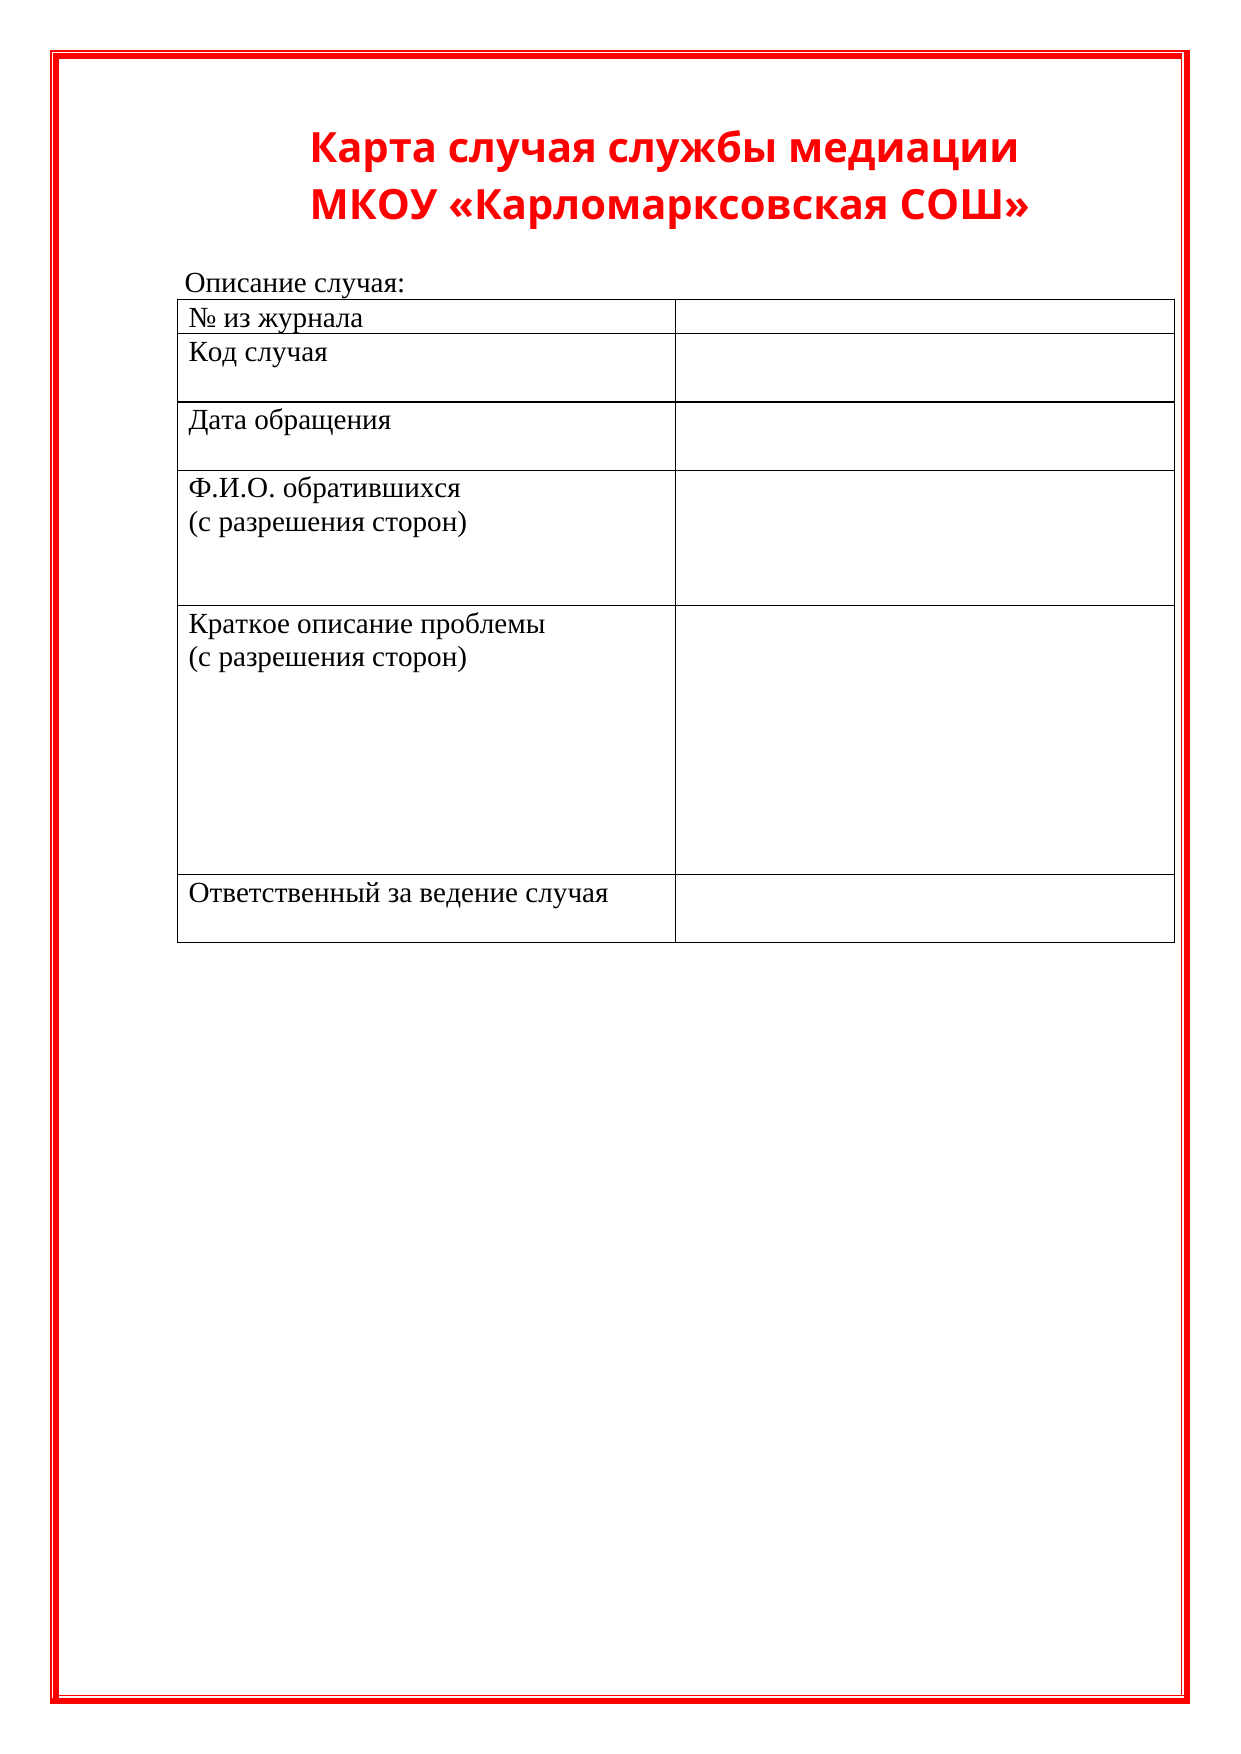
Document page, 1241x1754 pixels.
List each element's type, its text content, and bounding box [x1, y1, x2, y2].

table_cell Ответственный за ведение случая [178, 875, 675, 942]
text Описание случая: [177, 265, 1152, 299]
table_cell Дата обращения [178, 403, 675, 469]
table_cell [676, 403, 1174, 469]
table_cell [676, 606, 1174, 874]
table_header [676, 300, 1174, 333]
table_cell [676, 471, 1174, 605]
table_cell [676, 334, 1174, 401]
table_cell [676, 875, 1174, 942]
text Карта случая службы медиации [177, 118, 1152, 175]
table_cell Краткое описание проблемы (с разрешения сторон) [178, 606, 675, 874]
table_cell Код случая [178, 334, 675, 401]
table_header № из журнала [178, 300, 675, 333]
table_cell Ф.И.О. обратившихся (с разрешения сторон) [178, 471, 675, 605]
text МКОУ «Карломарксовская СОШ» [177, 175, 1152, 232]
